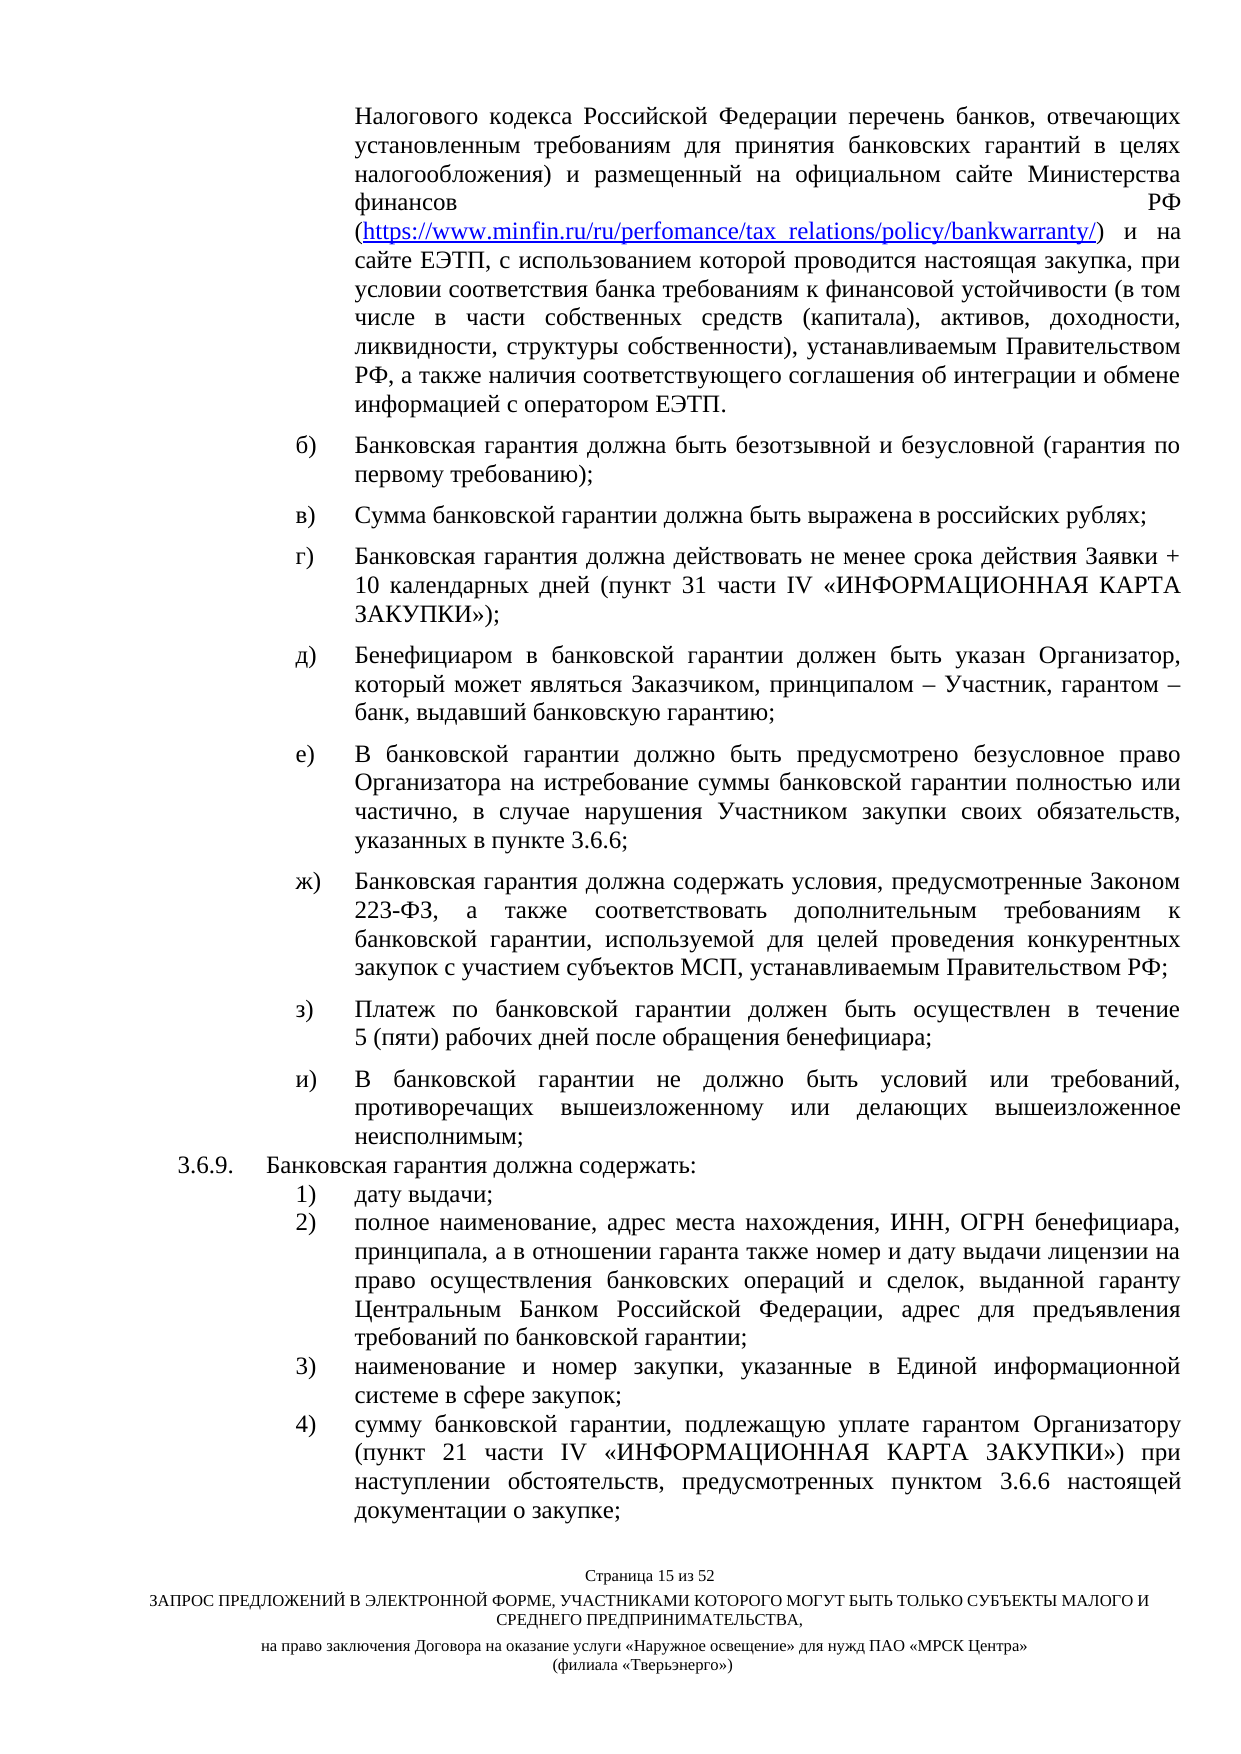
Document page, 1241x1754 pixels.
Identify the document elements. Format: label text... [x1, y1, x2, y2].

list наименование и номер закупки, указанные в Единой информационной системе в сфере закупок; [295, 1351, 1181, 1409]
subtitle Банковская гарантия должна содержать: [118, 1150, 1181, 1179]
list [295, 101, 1181, 417]
list сумму банковской гарантии, подлежащую уплате гарантом Организатору (пункт 21 части IV «ИНФОРМАЦИОННАЯ КАРТА ЗАКУПКИ») при наступлении обстоятельств, предусмотренных пунктом 3.6.6 настоящей документации о закупке; [295, 1409, 1181, 1524]
list Банковская гарантия должна содержать условия, предусмотренные Законом 223-ФЗ, а также соответствовать дополнительным требованиям к банковской гарантии, используемой для целей проведения конкурентных закупок с участием субъектов МСП, устанавливаемым Правительством РФ; [295, 866, 1181, 981]
list Бенефициаром в банковской гарантии должен быть указан Организатор, который может являться Заказчиком, принципалом – Участник, гарантом – банк, выдавший банковскую гарантию; [295, 640, 1181, 726]
list Банковская гарантия должна действовать не менее срока действия Заявки + 10 календарных дней (пункт 31 части IV «ИНФОРМАЦИОННАЯ КАРТА ЗАКУПКИ»); [295, 541, 1181, 627]
list Платеж по банковской гарантии должен быть осуществлен в течение 5 (пяти) рабочих дней после обращения бенефициара; [295, 994, 1181, 1051]
list Сумма банковской гарантии должна быть выражена в российских рублях; [295, 500, 1181, 529]
list Банковская гарантия должна быть безотзывной и безусловной (гарантия по первому требованию); [295, 430, 1181, 487]
list дату выдачи; [295, 1179, 1181, 1207]
list В банковской гарантии должно быть предусмотрено безусловное право Организатора на истребование суммы банковской гарантии полностью или частично, в случае нарушения Участником закупки своих обязательств, указанных в пункте 3.6.6; [295, 739, 1181, 854]
list полное наименование, адрес места нахождения, ИНН, ОГРН бенефициара, принципала, а в отношении гаранта также номер и дату выдачи лицензии на право осуществления банковских операций и сделок, выданной гаранту Центральным Банком Российской Федерации, адрес для предъявления требований по банковской гарантии; [295, 1207, 1181, 1351]
list В банковской гарантии не должно быть условий или требований, противоречащих вышеизложенному или делающих вышеизложенное неисполнимым; [295, 1064, 1181, 1150]
